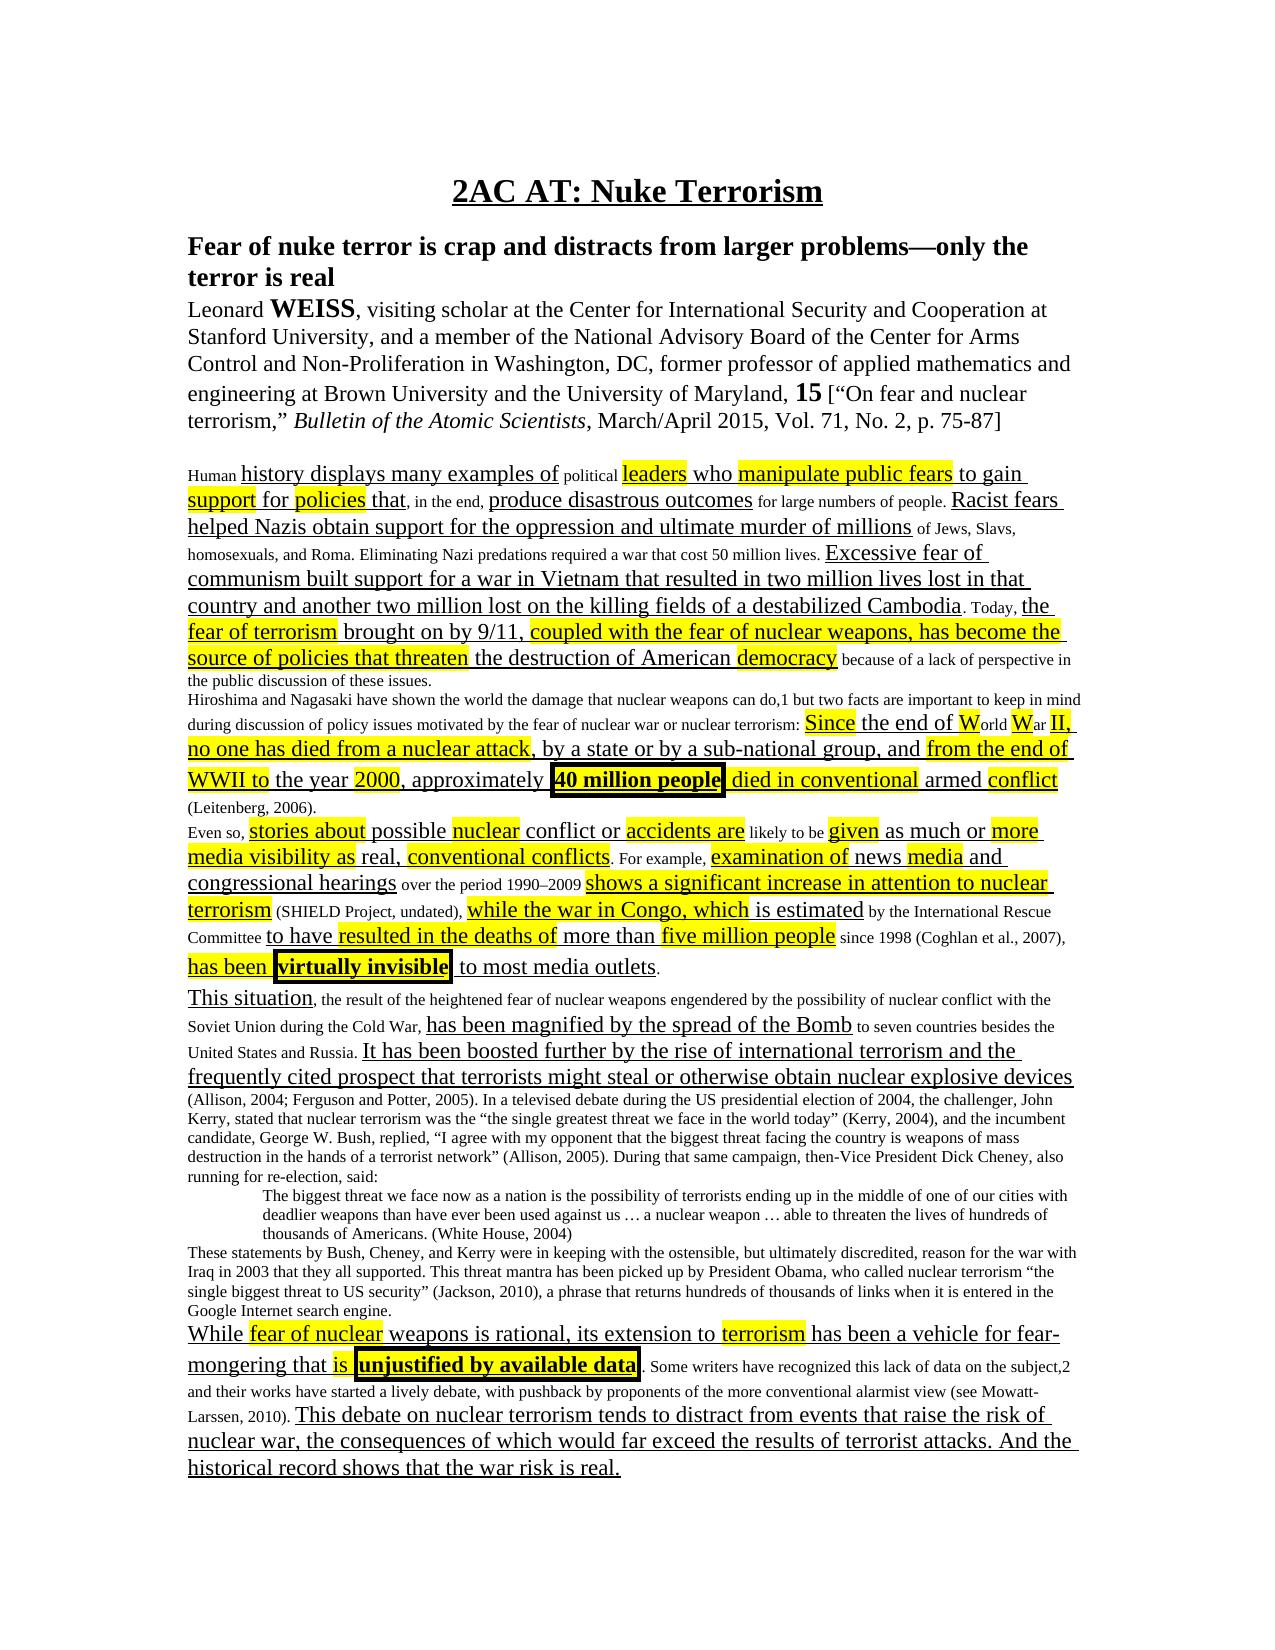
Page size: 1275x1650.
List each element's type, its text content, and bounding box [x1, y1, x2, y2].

text Hiroshima and Nagasaki have shown the world the damage that nuclear weapons can do,1 but two facts are important to keep in mind during discussion of policy issues motivated by the fear of nuclear war or nuclear terrorism: Since the end of World War II, no one has died from a nuclear attack, by a state or by a sub-national group, and from the end of WWII to the year 2000, approximately 40 million people died in conventional armed conflict (Leitenberg, 2006). [187, 690, 1087, 817]
text This situation, the result of the heightened fear of nuclear weapons engendered by the possibility of nuclear conflict with the Soviet Union during the Cold War, has been magnified by the spread of the Bomb to seven countries besides the United States and Russia. It has been boosted further by the rise of international terrorism and the frequently cited prospect that terrorists might steal or otherwise obtain nuclear explosive devices (Allison, 2004; Ferguson and Potter, 2005). In a televised debate during the US presidential election of 2004, the challenger, John Kerry, stated that nuclear terrorism was the “the single greatest threat we face in the world today” (Kerry, 2004), and the incumbent candidate, George W. Bush, replied, “I agree with my opponent that the biggest threat facing the country is weapons of mass destruction in the hands of a terrorist network” (Allison, 2005). During that same campaign, then-Vice President Dick Cheney, also running for re-election, said: [187, 984, 1087, 1186]
text The biggest threat we face now as a nation is the possibility of terrorists ending up in the middle of one of our cities with deadlier weapons than have ever been used against us … a nuclear weapon … able to threaten the lives of hundreds of thousands of Americans. (White House, 2004) [262, 1186, 1087, 1243]
text Even so, stories about possible nuclear conflict or accidents are likely to be given as much or more media visibility as real, conventional conflicts. For example, examination of news media and congressional hearings over the period 1990–2009 shows a significant increase in attention to nuclear terrorism (SHIELD Project, undated), while the war in Congo, which is estimated by the International Rescue Committee to have resulted in the deaths of more than five million people since 1998 (Coghlan et al., 2007), has been virtually invisible to most media outlets. [187, 817, 1087, 984]
text While fear of nuclear weapons is rational, its extension to terrorism has been a vehicle for fear-mongering that is unjustified by available data. Some writers have recognized this lack of data on the subject,2 and their works have started a lively debate, with pushback by proponents of the more conventional alarmist view (see Mowatt-Larssen, 2010). This debate on nuclear terrorism tends to distract from events that raise the risk of nuclear war, the consequences of which would far exceed the results of terrorist attacks. And the historical record shows that the war risk is real. [187, 1320, 1087, 1480]
text These statements by Bush, Cheney, and Kerry were in keeping with the ostensible, but ultimately discredited, reason for the war with Iraq in 2003 that they all supported. This threat mantra has been picked up by President Obama, who called nuclear terrorism “the single biggest threat to US security” (Jackson, 2010), a phrase that returns hundreds of thousands of links when it is entered in the Google Internet search engine. [187, 1243, 1087, 1320]
subtitle Fear of nuke terror is crap and distracts from larger problems—only the terror is real [187, 230, 1087, 292]
text Leonard WEISS, visiting scholar at the Center for International Security and Cooperation at Stanford University, and a member of the National Advisory Board of the Center for Arms Control and Non-Proliferation in Washington, DC, former professor of applied mathematics and engineering at Brown University and the University of Maryland, 15 [“On fear and nuclear terrorism,” Bulletin of the Atomic Scientists, March/April 2015, Vol. 71, No. 2, p. 75-87] [187, 292, 1087, 434]
text Human history displays many examples of political leaders who manipulate public fears to gain support for policies that, in the end, produce disastrous outcomes for large numbers of people. Racist fears helped Nazis obtain support for the oppression and ultimate murder of millions of Jews, Slavs, homosexuals, and Roma. Eliminating Nazi predations required a war that cost 50 million lives. Excessive fear of communism built support for a war in Vietnam that resulted in two million lives lost in that country and another two million lost on the killing fields of a destabilized Cambodia. Today, the fear of terrorism brought on by 9/11, coupled with the fear of nuclear weapons, has become the source of policies that threaten the destruction of American democracy because of a lack of perspective in the public discussion of these issues. [187, 460, 1087, 690]
subtitle 2AC AT: Nuke Terrorism [187, 171, 1087, 209]
